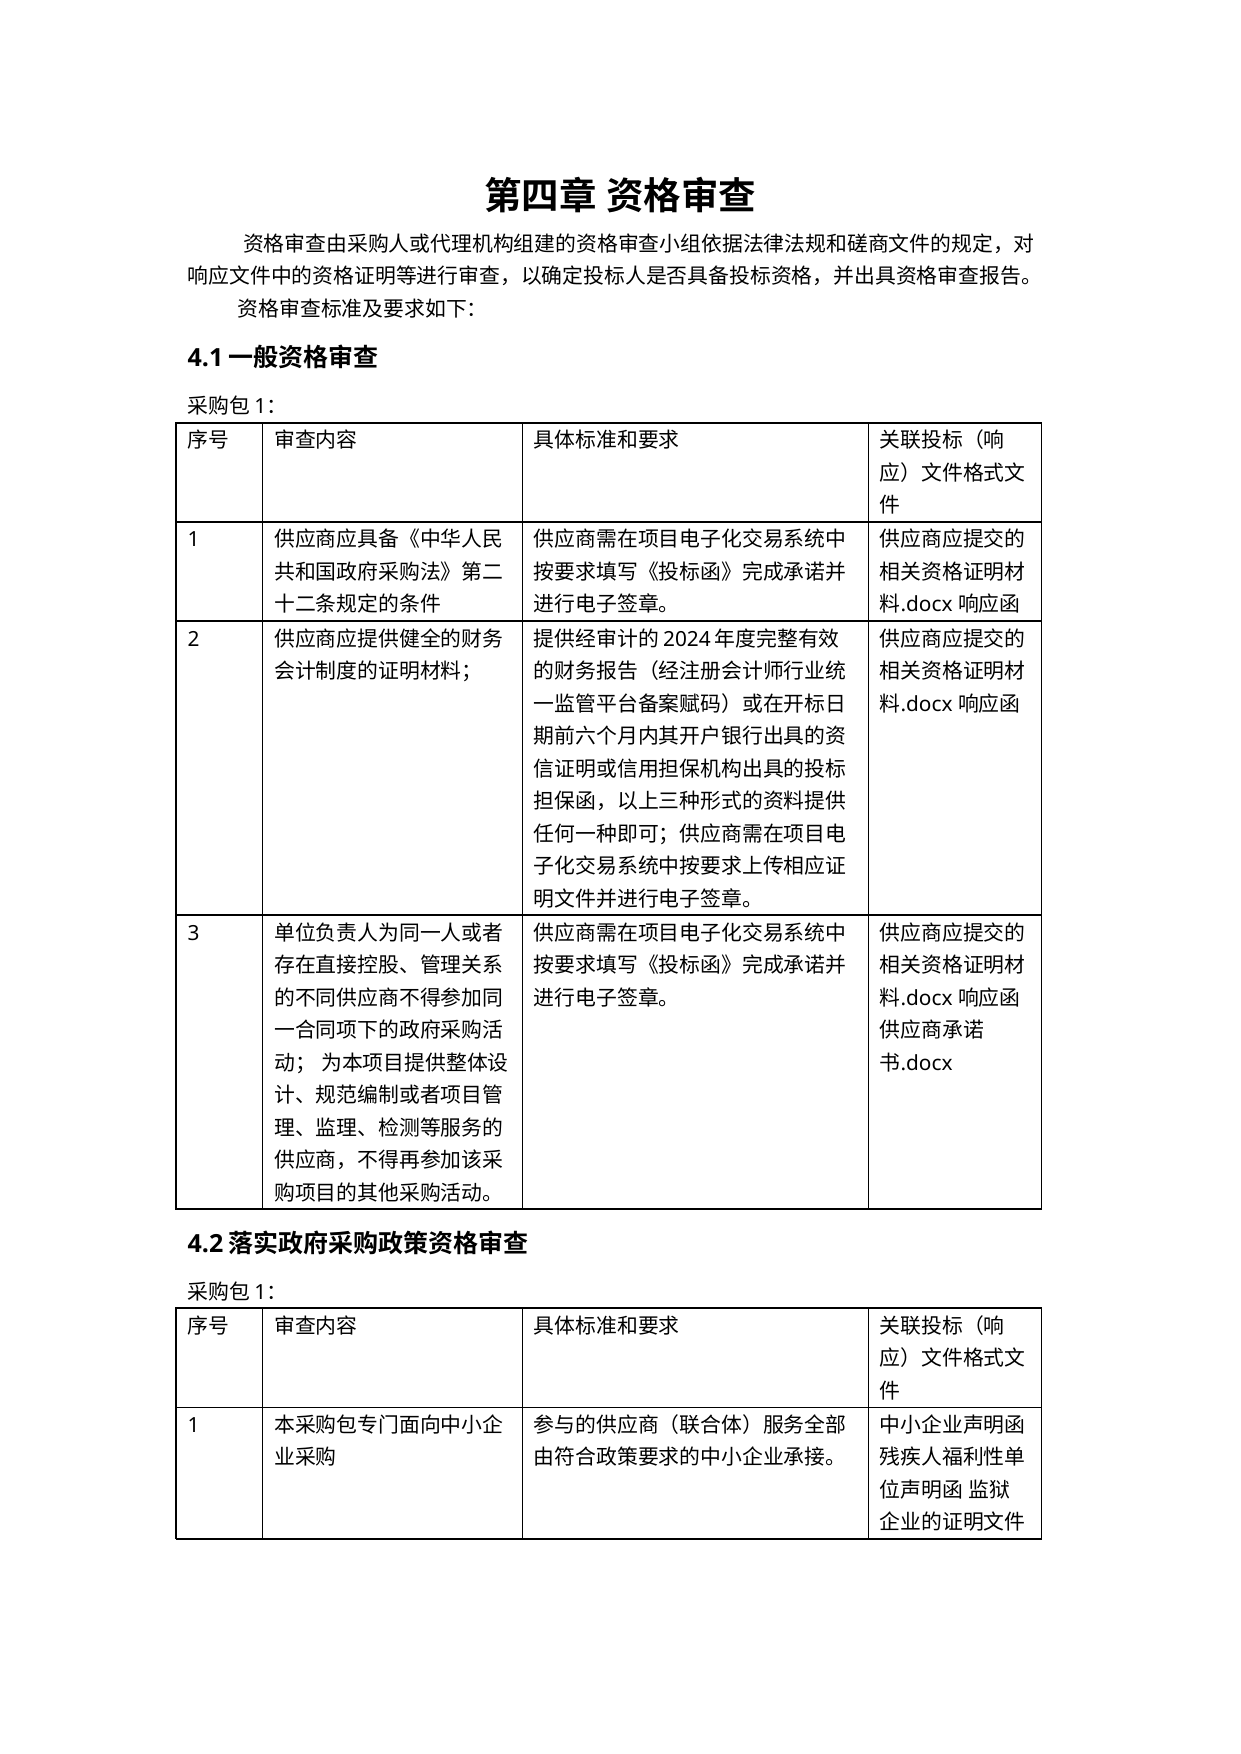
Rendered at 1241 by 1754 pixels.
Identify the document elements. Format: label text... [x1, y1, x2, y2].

table_cell 供应商应提交的相关资格证明材料.docx 响应函 [869, 523, 1041, 620]
table_header 审查内容 [263, 1309, 522, 1406]
text 采购包1： [187, 389, 1053, 422]
table_cell 1 [177, 1408, 262, 1538]
table_cell 供应商需在项目电子化交易系统中按要求填写《投标函》完成承诺并进行电子签章。 [523, 916, 868, 1208]
table_cell 中小企业声明函 残疾人福利性单位声明函 监狱企业的证明文件 [869, 1408, 1041, 1538]
table_cell 2 [177, 622, 262, 914]
table_cell 供应商需在项目电子化交易系统中按要求填写《投标函》完成承诺并进行电子签章。 [523, 523, 868, 620]
text 4.2落实政府采购政策资格审查 [187, 1210, 1053, 1275]
table_cell 单位负责人为同一人或者存在直接控股、管理关系的不同供应商不得参加同一合同项下的政府采购活动； 为本项目提供整体设计、规范编制或者项目管理、监理、检测等服务的供应商，不得再参加该采购项目的其他采购活动。 [263, 916, 522, 1208]
table_cell 本采购包专门面向中小企业采购 [263, 1408, 522, 1538]
text 第四章 资格审查 [187, 162, 1053, 227]
table_header 序号 [177, 424, 262, 521]
text 资格审查由采购人或代理机构组建的资格审查小组依据法律法规和磋商文件的规定，对响应文件中的资格证明等进行审查，以确定投标人是否具备投标资格，并出具资格审查报告。 [187, 227, 1053, 292]
table_header 序号 [177, 1309, 262, 1406]
table_cell 供应商应提交的相关资格证明材料.docx 响应函 供应商承诺书.docx [869, 916, 1041, 1208]
text 4.1一般资格审查 [187, 324, 1053, 389]
table_header 具体标准和要求 [523, 424, 868, 521]
table_cell 供应商应具备《中华人民共和国政府采购法》第二十二条规定的条件 [263, 523, 522, 620]
table_header 关联投标（响应）文件格式文件 [869, 1309, 1041, 1406]
table_cell 1 [177, 523, 262, 620]
table_cell 供应商应提交的相关资格证明材料.docx 响应函 [869, 622, 1041, 914]
table_cell 供应商应提供健全的财务会计制度的证明材料； [263, 622, 522, 914]
table_cell 提供经审计的2024年度完整有效的财务报告（经注册会计师行业统一监管平台备案赋码）或在开标日期前六个月内其开户银行出具的资信证明或信用担保机构出具的投标担保函，以上三种形式的资料提供任何一种即可；供应商需在项目电子化交易系统中按要求上传相应证明文件并进行电子签章。 [523, 622, 868, 914]
table_header 审查内容 [263, 424, 522, 521]
table_header 具体标准和要求 [523, 1309, 868, 1406]
table_header 关联投标（响应）文件格式文件 [869, 424, 1041, 521]
table_cell 3 [177, 916, 262, 1208]
text 采购包1： [187, 1275, 1053, 1307]
table_cell 参与的供应商（联合体）服务全部由符合政策要求的中小企业承接。 [523, 1408, 868, 1538]
text 资格审查标准及要求如下： [187, 292, 1053, 324]
